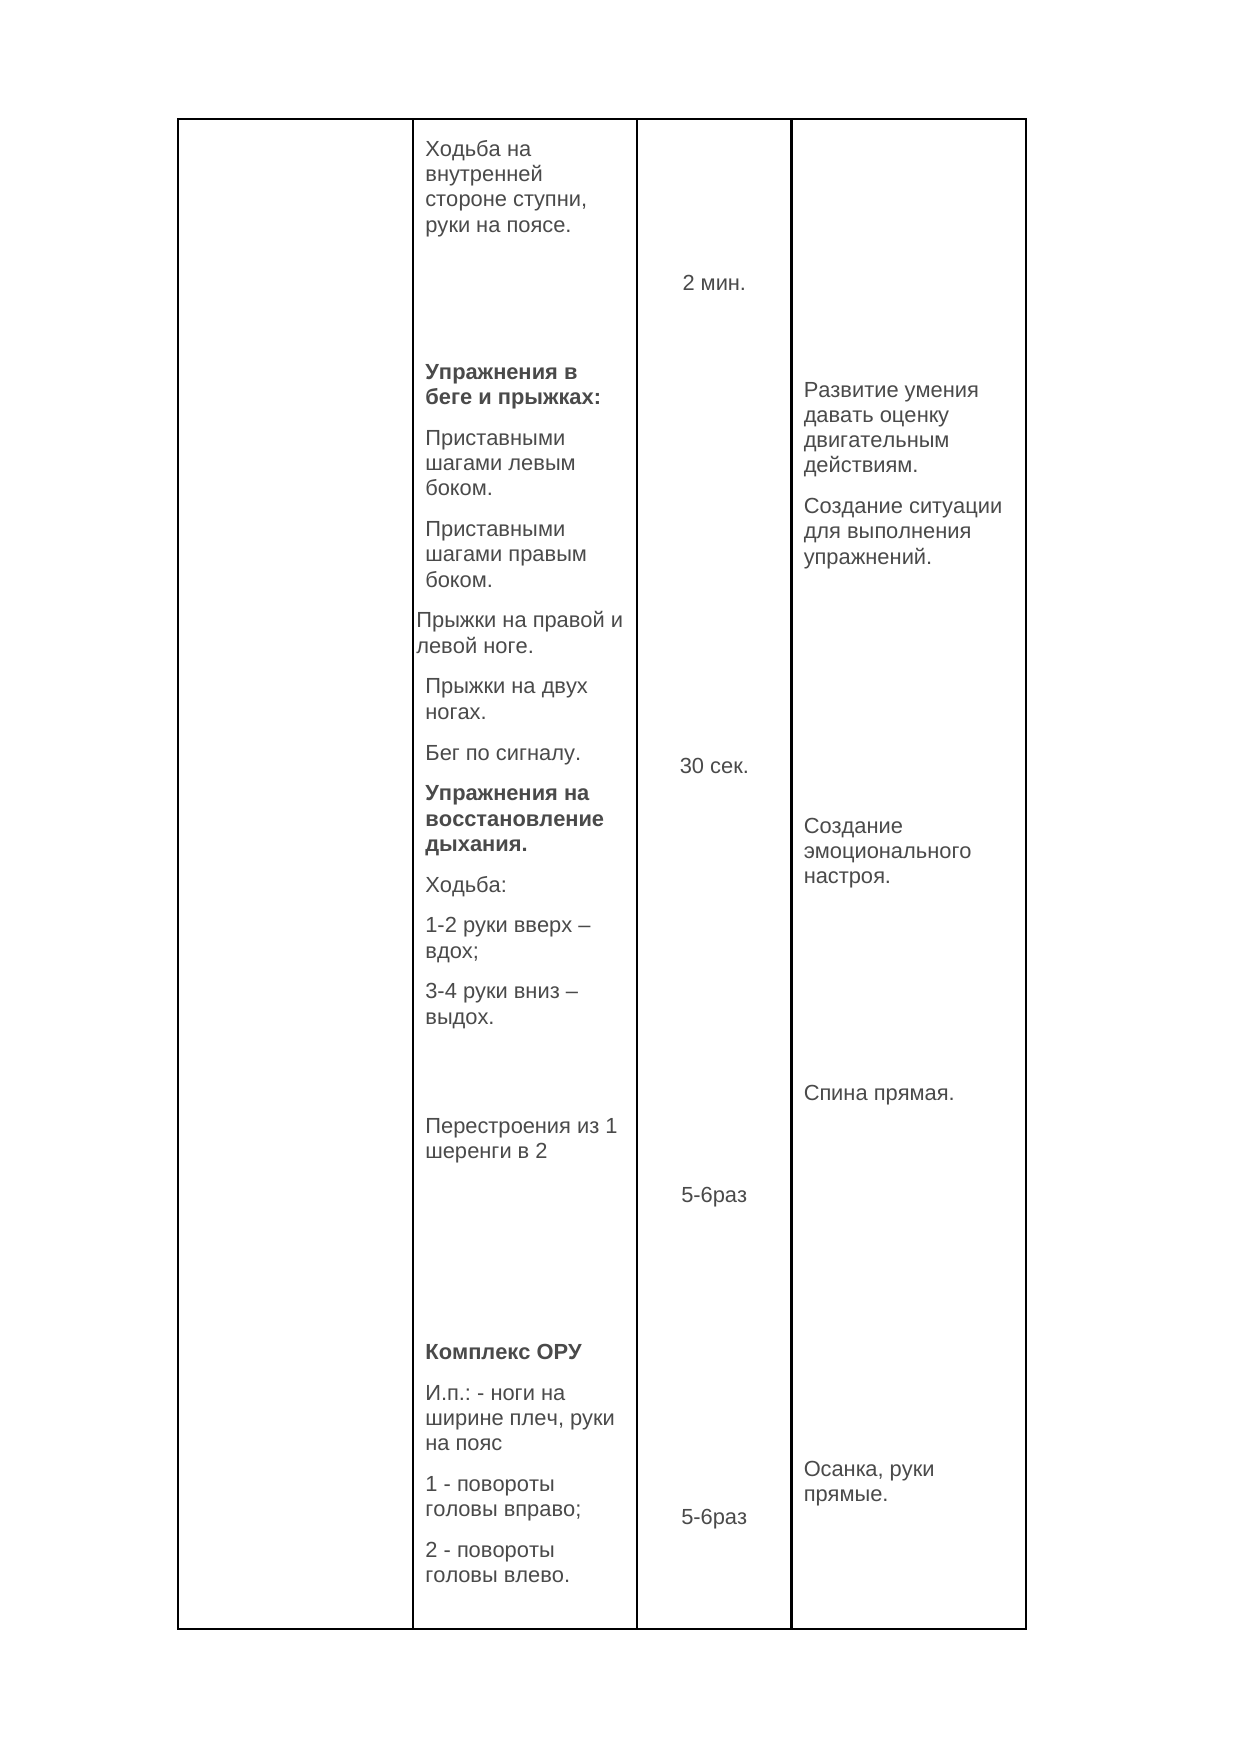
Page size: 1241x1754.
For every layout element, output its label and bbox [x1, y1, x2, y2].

table_cell [638, 120, 790, 1628]
table_cell [793, 120, 1025, 1628]
table_cell [179, 120, 412, 1628]
table_cell [414, 120, 636, 1628]
